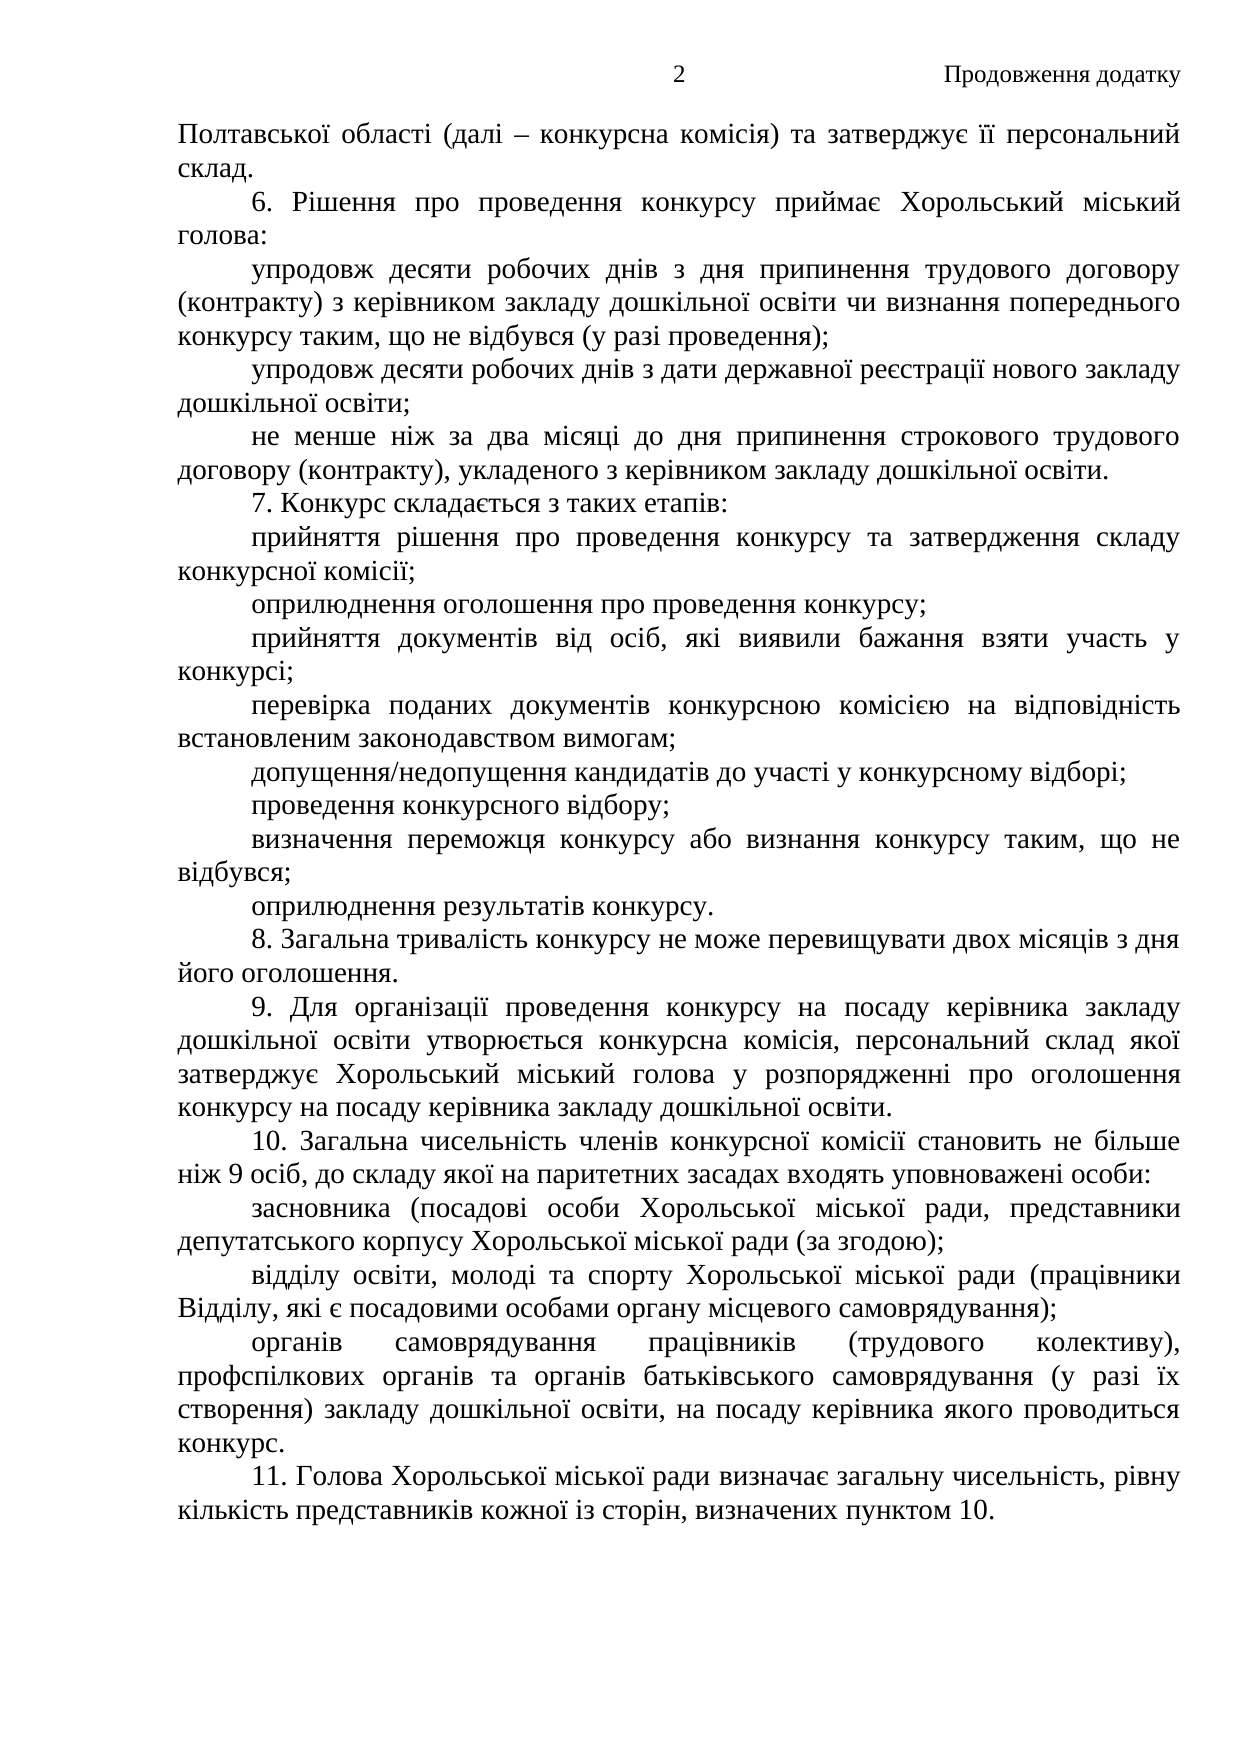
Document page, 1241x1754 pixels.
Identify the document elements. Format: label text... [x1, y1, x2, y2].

text 8. Загальна тривалість конкурсу не може перевищувати двох місяців з дня його оголошення. [177, 922, 1181, 989]
text не менше ніж за два місяці до дня припинення строкового трудового договору (контракту), укладеного з керівником закладу дошкільної освіти. [177, 418, 1181, 486]
text прийняття рішення про проведення конкурсу та затвердження складу конкурсної комісії; [177, 519, 1181, 586]
text проведення конкурсного відбору; [177, 787, 1181, 821]
text упродовж десяти робочих днів з дня припинення трудового договору (контракту) з керівником закладу дошкільної освіти чи визнання попереднього конкурсу таким, що не відбувся (у разі проведення); [177, 251, 1181, 351]
text 7. Конкурс складається з таких етапів: [177, 486, 1181, 519]
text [177, 117, 1181, 184]
text перевірка поданих документів конкурсною комісією на відповідність встановленим законодавством вимогам; [177, 687, 1181, 754]
text допущення/недопущення кандидатів до участі у конкурсному відборі; [177, 754, 1181, 787]
text відділу освіти, молоді та спорту Хорольської міської ради (працівники Відділу, які є посадовими особами органу місцевого самоврядування); [177, 1257, 1181, 1324]
text 10. Загальна чисельність членів конкурсної комісії становить не більше ніж 9 осіб, до складу якої на паритетних засадах входять уповноважені особи: [177, 1123, 1181, 1190]
text 6. Рішення про проведення конкурсу приймає Хорольський міський голова: [177, 184, 1181, 251]
text прийняття документів від осіб, які виявили бажання взяти участь у конкурсі; [177, 620, 1181, 687]
text 11. Голова Хорольської міської ради визначає загальну чисельність, рівну кількість представників кожної із сторін, визначених пунктом 10. [177, 1458, 1181, 1525]
text упродовж десяти робочих днів з дати державної реєстрації нового закладу дошкільної освіти; [177, 351, 1181, 418]
text визначення переможця конкурсу або визнання конкурсу таким, що не відбувся; [177, 821, 1181, 888]
text органів самоврядування працівників (трудового колективу), профспілкових органів та органів батьківського самоврядування (у разі їх створення) закладу дошкільної освіти, на посаду керівника якого проводиться конкурс. [177, 1324, 1181, 1458]
text засновника (посадові особи Хорольської міської ради, представники депутатського корпусу Хорольської міської ради (за згодою); [177, 1190, 1181, 1257]
text 9. Для організації проведення конкурсу на посаду керівника закладу дошкільної освіти утворюється конкурсна комісія, персональний склад якої затверджує Хорольський міський голова у розпорядженні про оголошення конкурсу на посаду керівника закладу дошкільної освіти. [177, 989, 1181, 1123]
text оприлюднення результатів конкурсу. [177, 888, 1181, 922]
text оприлюднення оголошення про проведення конкурсу; [177, 586, 1181, 620]
